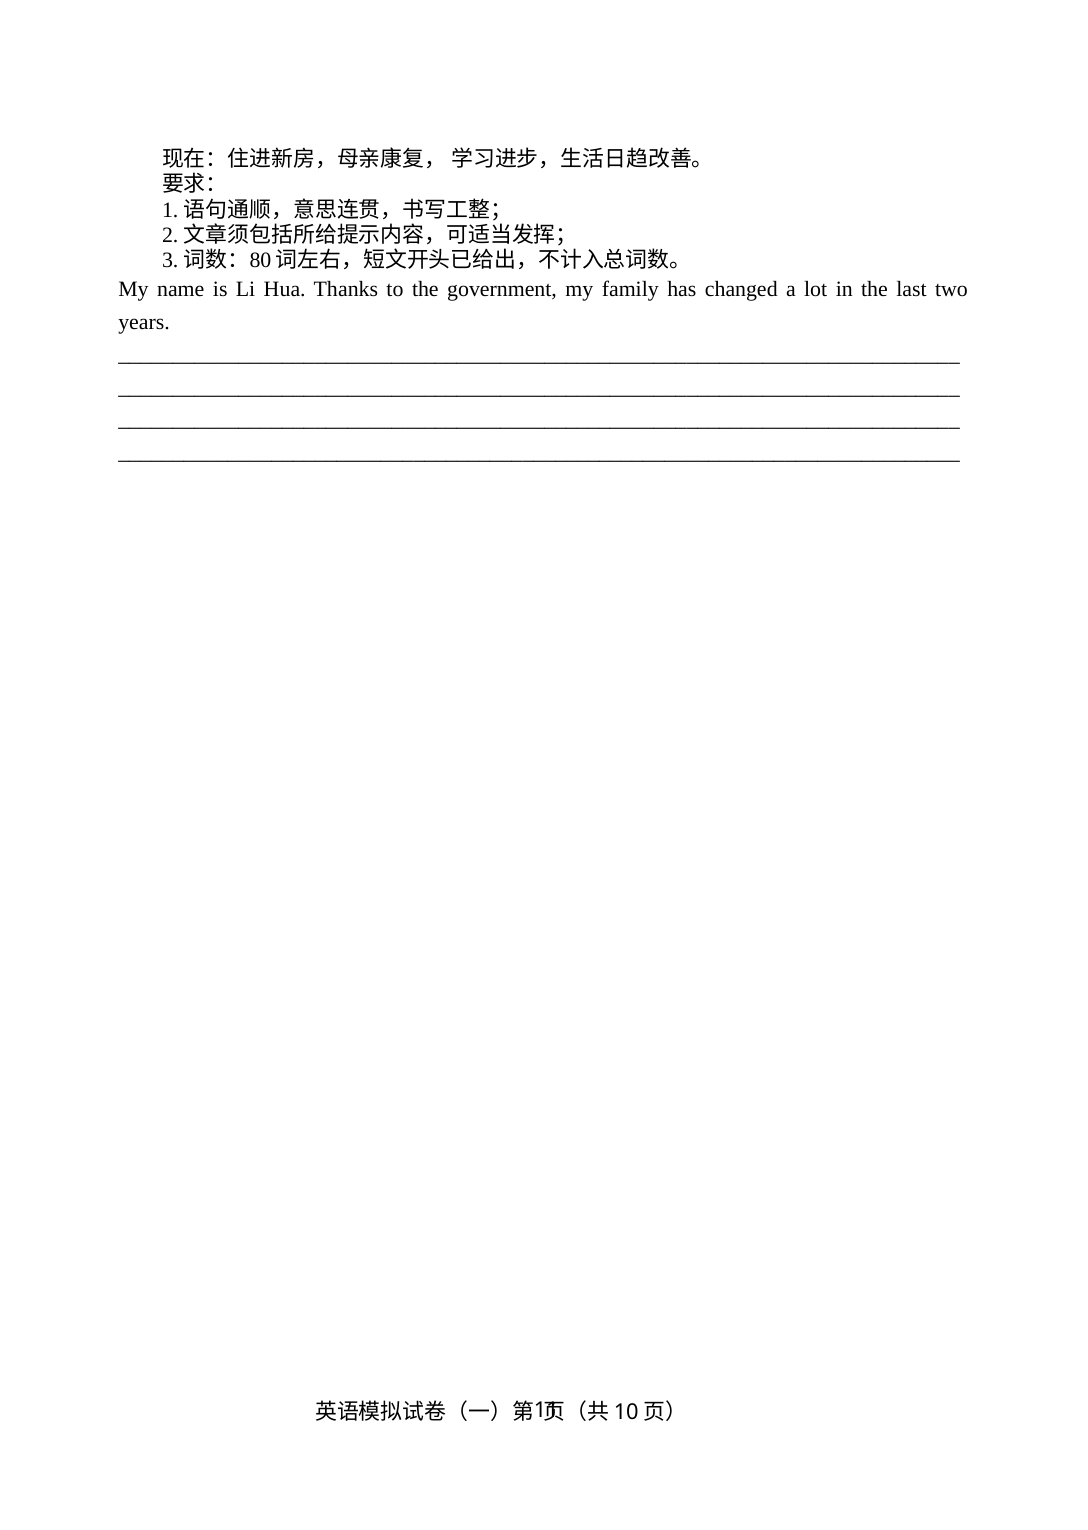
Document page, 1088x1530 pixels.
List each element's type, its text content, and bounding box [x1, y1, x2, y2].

text My name is Li Hua. Thanks to the government, my family has changed a lot in the last two years. ____________________________________________________________________________________________________________________________________________________________________________________________________________________________________________________________________________________________________________________ [118, 273, 969, 468]
text 现在：住进新房，母亲康复， 学习进步，生活日趋改善。 [118, 146, 969, 171]
text 1. 语句通顺，意思连贯，书写工整； [118, 197, 969, 222]
text 3. 词数：80词左右，短文开头已给出，不计入总词数。 [118, 247, 969, 273]
text 2. 文章须包括所给提示内容，可适当发挥； [118, 222, 969, 247]
text 要求： [118, 171, 969, 197]
